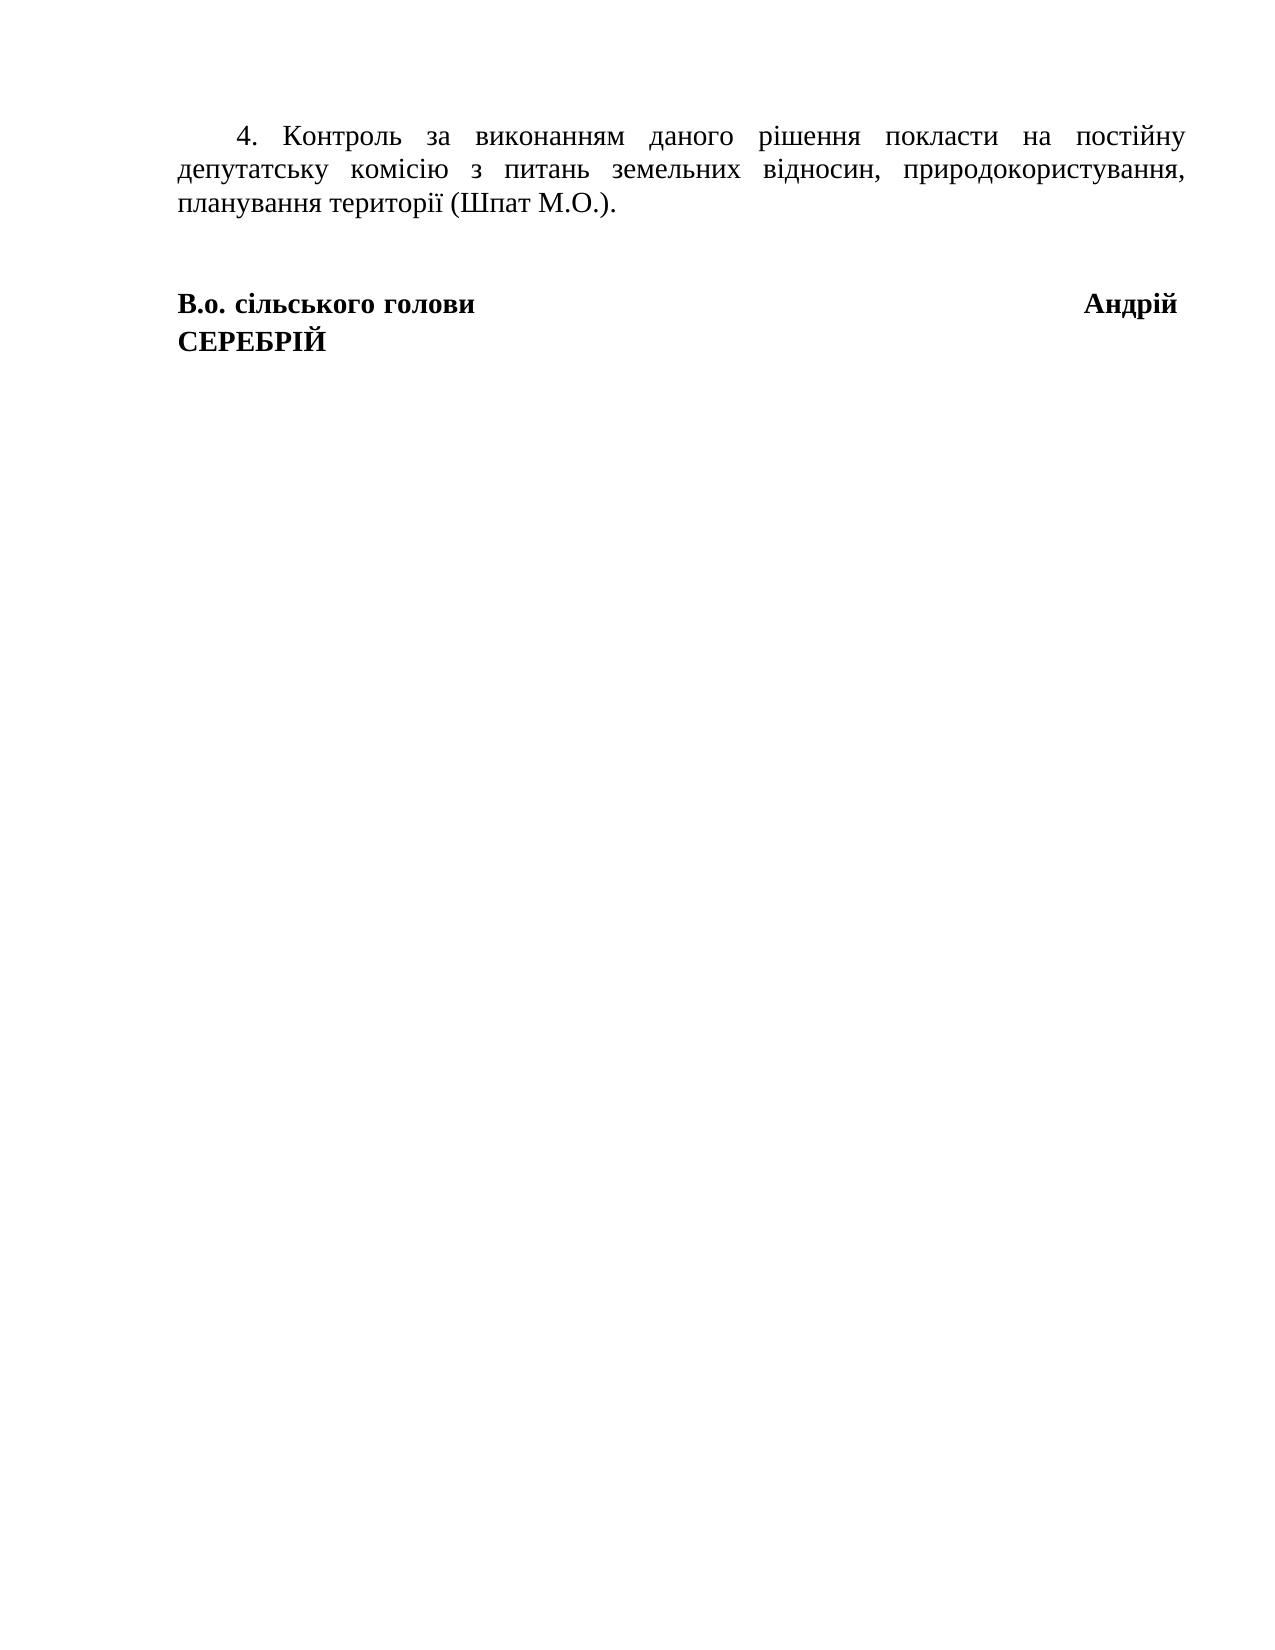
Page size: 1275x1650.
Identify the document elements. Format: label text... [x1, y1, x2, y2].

text 4. Контроль за виконанням даного рішення покласти на постійну депутатську комісію з питань земельних відносин, природокористування, планування території (Шпат М.О.). [177, 118, 1186, 219]
text В.о. сільського голови Андрій СЕРЕБРІЙ [177, 286, 1186, 358]
